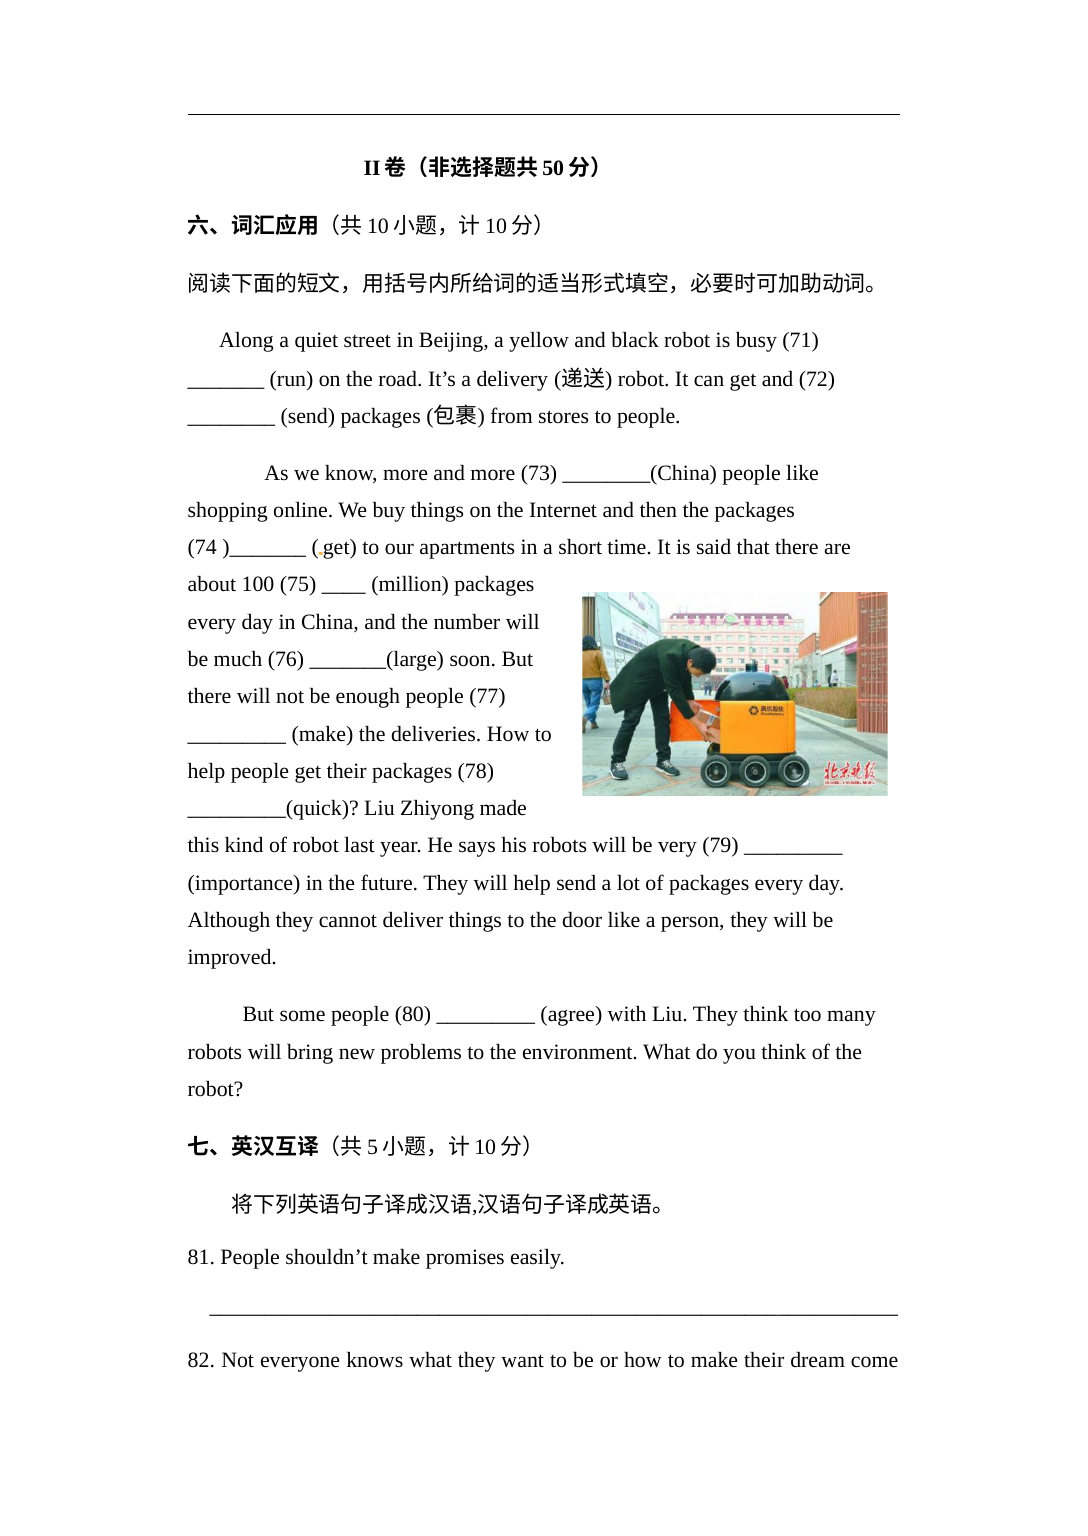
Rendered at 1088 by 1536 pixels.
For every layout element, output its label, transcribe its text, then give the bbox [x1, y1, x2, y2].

text II卷（非选择题共50分） [187, 150, 900, 182]
text 将下列英语句子译成汉语,汉语句子译成英语。 [187, 1187, 900, 1218]
text But some people (80) _________ (agree) with Liu. They think too many robots will bring new problems to the environment. What do you think of the robot? [187, 998, 900, 1105]
text 阅读下面的短文，用括号内所给词的适当形式填空，必要时可加助动词。 [187, 265, 900, 298]
text As we know, more and more (73) ________(China) people like shopping online. We buy things on the Internet and then the packages (74 )_______ (get) to our apartments in a short time. It is said that there are about 100 (75) ____ (million) packages every day in China, and the number will be much (76) _______(large) soon. But there will not be enough people (77) _________ (make) the deliveries. How to help people get their packages (78) _________(quick)? Liu Zhiyong made this kind of robot last year. He says his robots will be very (79) _________ (importance) in the future. They will help send a lot of packages every day. Although they cannot deliver things to the door like a person, they will be improved. [187, 456, 900, 973]
text 六、词汇应用（共10小题，计10分） [187, 207, 900, 240]
picture [582, 592, 888, 796]
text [187, 1343, 900, 1376]
text 七、英汉互译（共5小题，计10分） [187, 1129, 900, 1161]
text Along a quiet street in Beijing, a yellow and black robot is busy (71) _______ (run) on the road. It’s a delivery (递送) robot. It can get and (72) ________ (send) packages (包裹) from stores to people. [187, 323, 900, 430]
text _______________________________________________________________ [187, 1293, 900, 1319]
text 81. People shouldn’t make promises easily. [187, 1244, 900, 1269]
